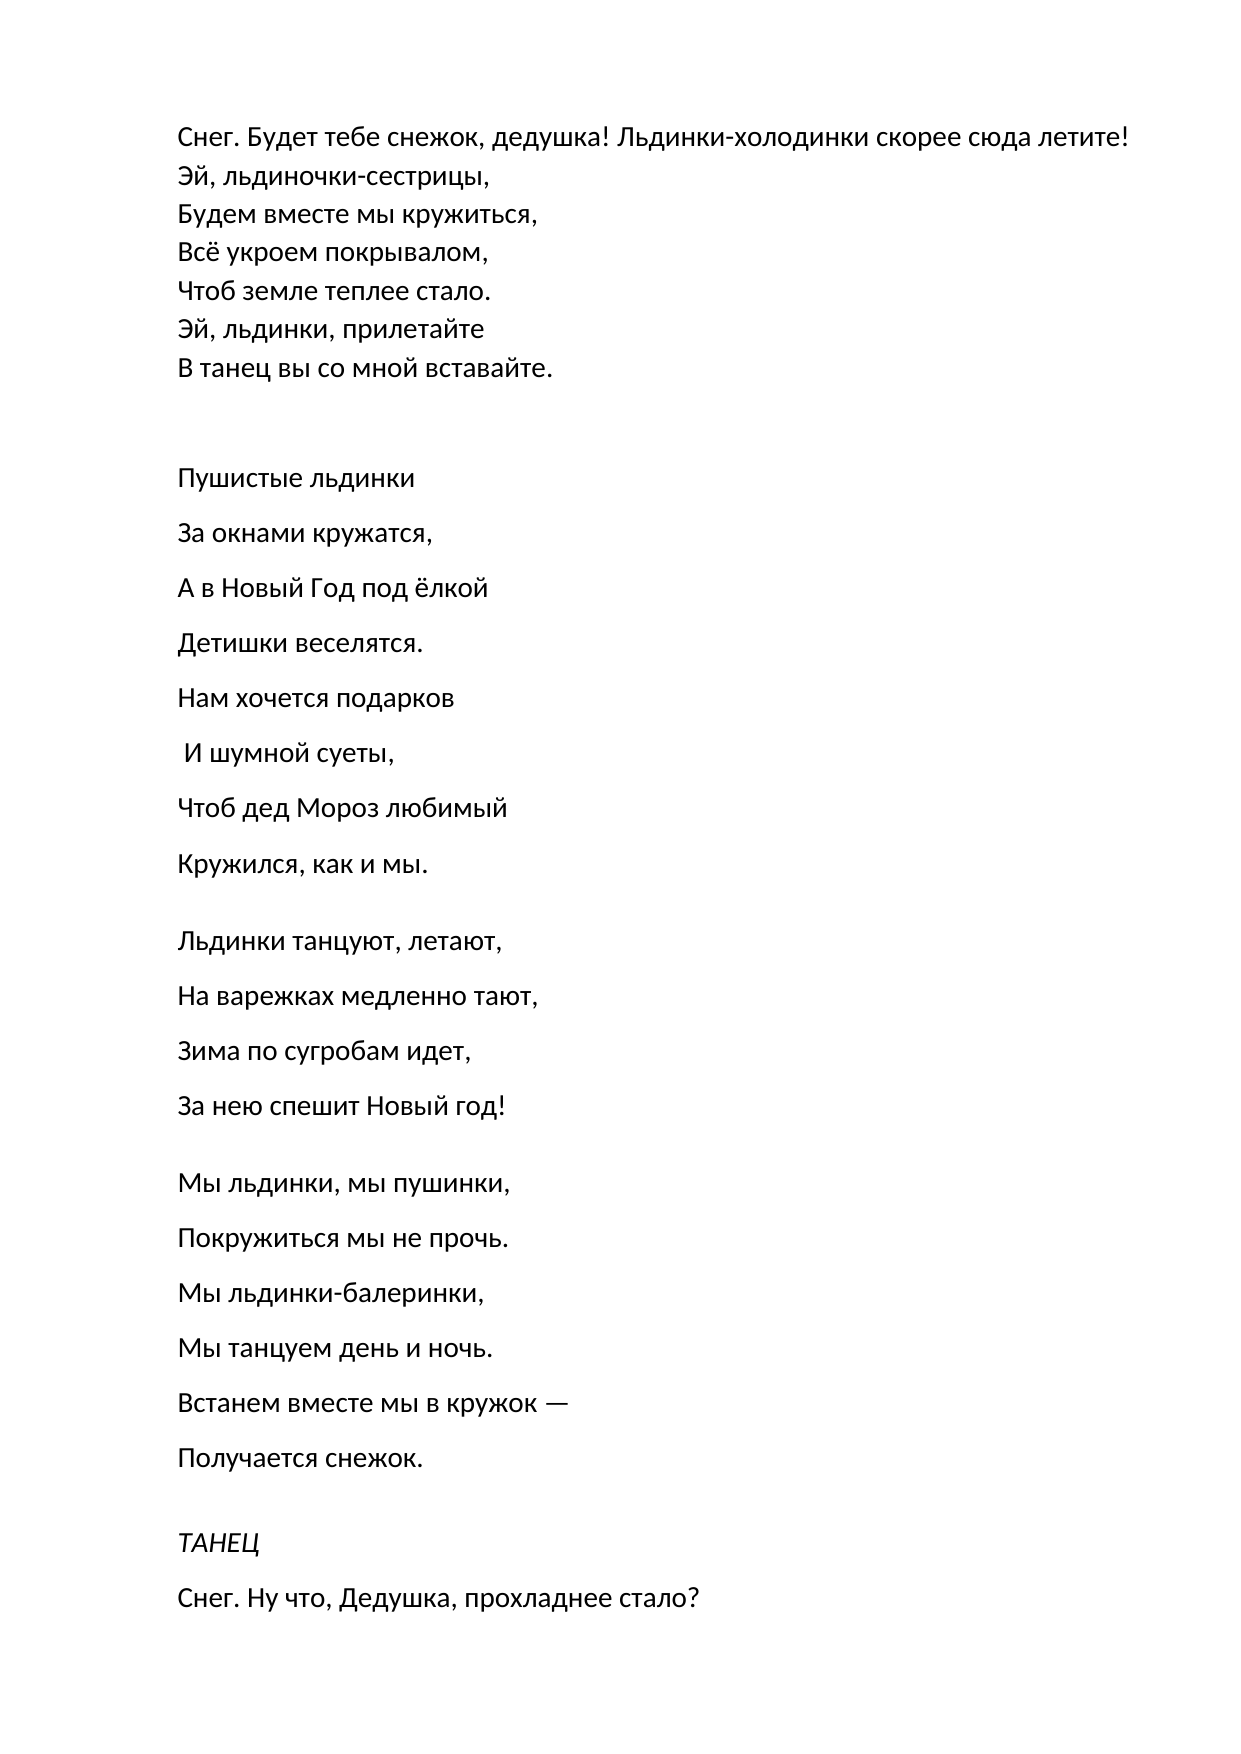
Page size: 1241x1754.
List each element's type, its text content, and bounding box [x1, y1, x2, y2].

text Мы танцуем день и ночь. [177, 1329, 1152, 1365]
text Снег. Ну что, Дедушка, прохладнее стало? [177, 1579, 1152, 1615]
text А в Новый Год под ёлкой [177, 569, 1152, 605]
text Получается снежок. [177, 1439, 1152, 1505]
text И шумной суеты, [177, 734, 1152, 770]
text За нею спешит Новый год! Мы льдинки, мы пушинки, [177, 1087, 1152, 1199]
text На варежках медленно тают, [177, 977, 1152, 1012]
text За окнами кружатся, [177, 514, 1152, 550]
text Снег. Будет тебе снежок, дедушка! Льдинки-холодинки скорее сюда летите!Эй, льдиночки-сестрицы, Будем вместе мы кружиться, Всё укроем покрывалом, Чтоб земле теплее стало. Эй, льдинки, прилетайте В танец вы со мной вставайте. [177, 118, 1152, 384]
text Зима по сугробам идет, [177, 1032, 1152, 1067]
text Нам хочется подарков [177, 679, 1152, 715]
text Детишки веселятся. [177, 624, 1152, 660]
text Покружиться мы не прочь. [177, 1219, 1152, 1254]
text Кружился, как и мы. Льдинки танцуют, летают, [177, 845, 1152, 957]
text Пушистые льдинки [177, 459, 1152, 494]
text Мы льдинки-балеринки, [177, 1274, 1152, 1309]
text Чтоб дед Мороз любимый [177, 789, 1152, 825]
text ТАНЕЦ [177, 1524, 1152, 1559]
text Встанем вместе мы в кружок — [177, 1384, 1152, 1420]
